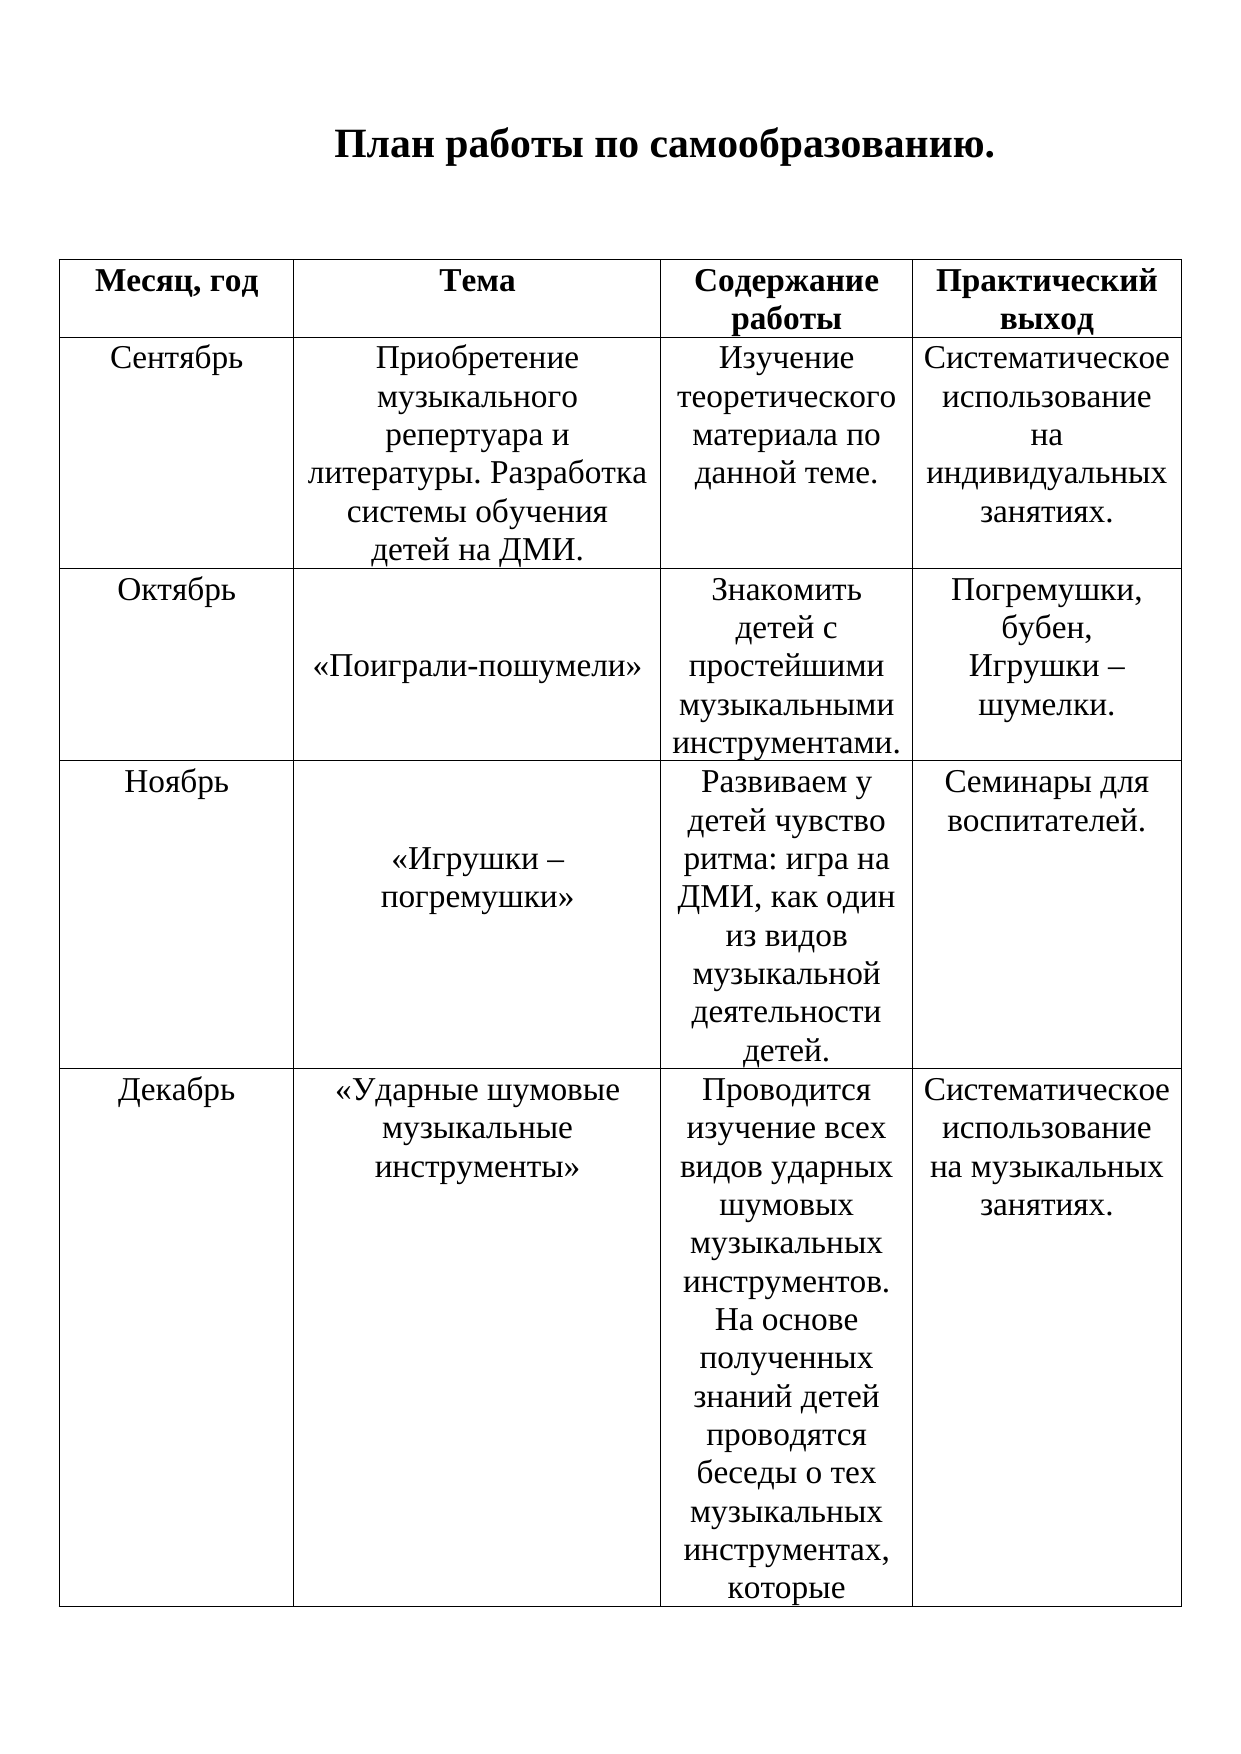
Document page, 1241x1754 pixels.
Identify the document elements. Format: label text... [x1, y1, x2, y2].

table_cell «Игрушки – погремушки» [294, 761, 660, 1068]
table_header Содержание работы [661, 260, 912, 337]
table_cell Погремушки, бубен, Игрушки –шумелки. [913, 569, 1181, 760]
table_cell Семинары для воспитателей. [913, 761, 1181, 1068]
table_cell Декабрь [60, 1069, 293, 1606]
table_cell «Поиграли-пошумели» [294, 569, 660, 760]
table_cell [294, 1069, 660, 1606]
table_cell Знакомить детей с простейшими музыкальными инструментами. [661, 569, 912, 760]
table_header Практический выход [913, 260, 1181, 337]
table_cell Приобретение музыкального репертуара и литературы. Разработка системы обучения детей на ДМИ. [294, 338, 660, 568]
table_cell Сентябрь [60, 338, 293, 568]
table_cell Изучение теоретического материала по данной теме. [661, 338, 912, 568]
table_cell Октябрь [60, 569, 293, 760]
table_cell Развиваем у детей чувство ритма: игра на ДМИ, как один из видов музыкальной деятельности детей. [661, 761, 912, 1068]
table_header Тема [294, 260, 660, 337]
table_cell Систематическое использование на индивидуальных занятиях. [913, 338, 1181, 568]
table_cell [913, 1069, 1181, 1606]
text План работы по самообразованию. [177, 118, 1152, 166]
table_cell Ноябрь [60, 761, 293, 1068]
table_header Месяц, год [60, 260, 293, 337]
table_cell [661, 1069, 912, 1606]
